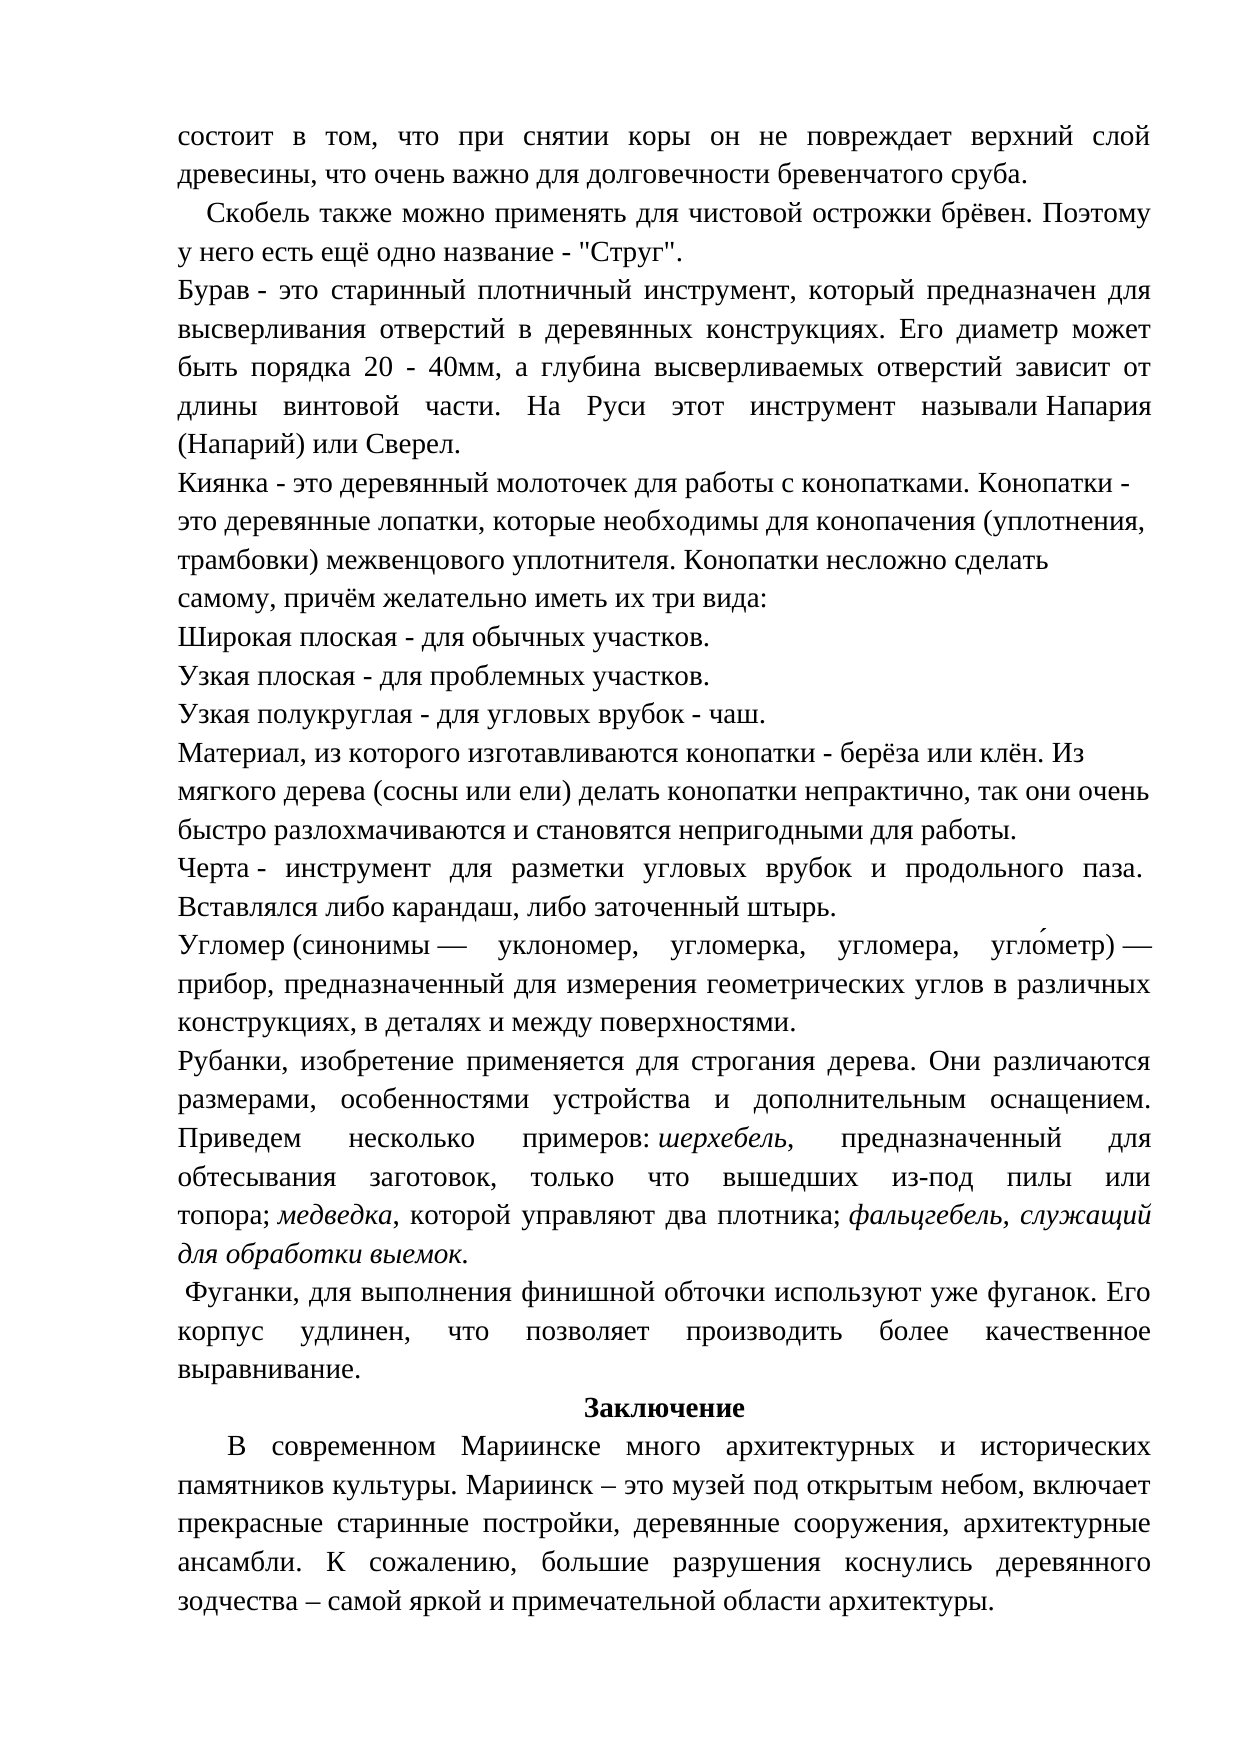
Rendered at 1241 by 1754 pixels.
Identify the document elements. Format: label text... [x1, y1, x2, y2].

text Скобель также можно применять для чистовой острожки брёвен. Поэтому у него есть ещё одно название - "Струг". [177, 195, 1152, 267]
text Фуганки, для выполнения финишной обточки используют уже фуганок. Его корпус удлинен, что позволяет производить более качественное выравнивание. [177, 1274, 1152, 1313]
text Угломер (синонимы — уклономер, угломерка, угломера, угло́метр) — прибор, предназначенный для измерения геометрических углов в различных конструкциях, в деталях и между поверхностями. [177, 999, 1152, 1038]
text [177, 118, 1152, 190]
text Бурав - это старинный плотничный инструмент, который предназначен для высверливания отверстий в деревянных конструкциях. Его диаметр может быть порядка 20 - 40мм, а глубина высверливаемых отверстий зависит от длины винтовой части. На Руси этот инструмент называли Напария (Напарий) или Сверел. [177, 272, 1152, 460]
text Фуганки, для выполнения финишной обточки используют уже фуганок. Его корпус удлинен, что позволяет производить более качественное выравнивание. [177, 1346, 1152, 1385]
text Заключение [177, 1390, 1152, 1423]
text Рубанки, изобретение применяется для строгания дерева. Они различаются размерами, особенностями устройства и дополнительным оснащением. Приведем несколько примеров: шерхебель, предназначенный для обтесывания заготовок, только что вышедших из-под пилы или топора; медведка, которой управляют два плотника; фальцгебель, служащий для обработки выемок. [177, 1192, 1152, 1269]
text Киянка - это деревянный молоточек для работы с конопатками. Конопатки - это деревянные лопатки, которые необходимы для конопачения (уплотнения, трамбовки) межвенцового уплотнителя. Конопатки несложно сделать самому, причём желательно иметь их три вида: Широкая плоская - для обычных участков. Узкая плоская - для проблемных участков. Узкая полукруглая - для угловых врубок - чаш. Материал, из которого изготавливаются конопатки - берёза или клён. Из мягкого дерева (сосны или ели) делать конопатки непрактично, так они очень быстро разлохмачиваются и становятся непригодными для работы. [177, 465, 1152, 845]
text Черта - инструмент для разметки угловых врубок и продольного паза. Вставлялся либо карандаш, либо заточенный штырь. [177, 850, 1152, 922]
text В современном Мариинске много архитектурных и исторических памятников культуры. Мариинск – это музей под открытым небом, включает прекрасные старинные постройки, деревянные сооружения, архитектурные ансамбли. К сожалению, большие разрушения коснулись деревянного зодчества – самой яркой и примечательной области архитектуры. [177, 1428, 1152, 1616]
